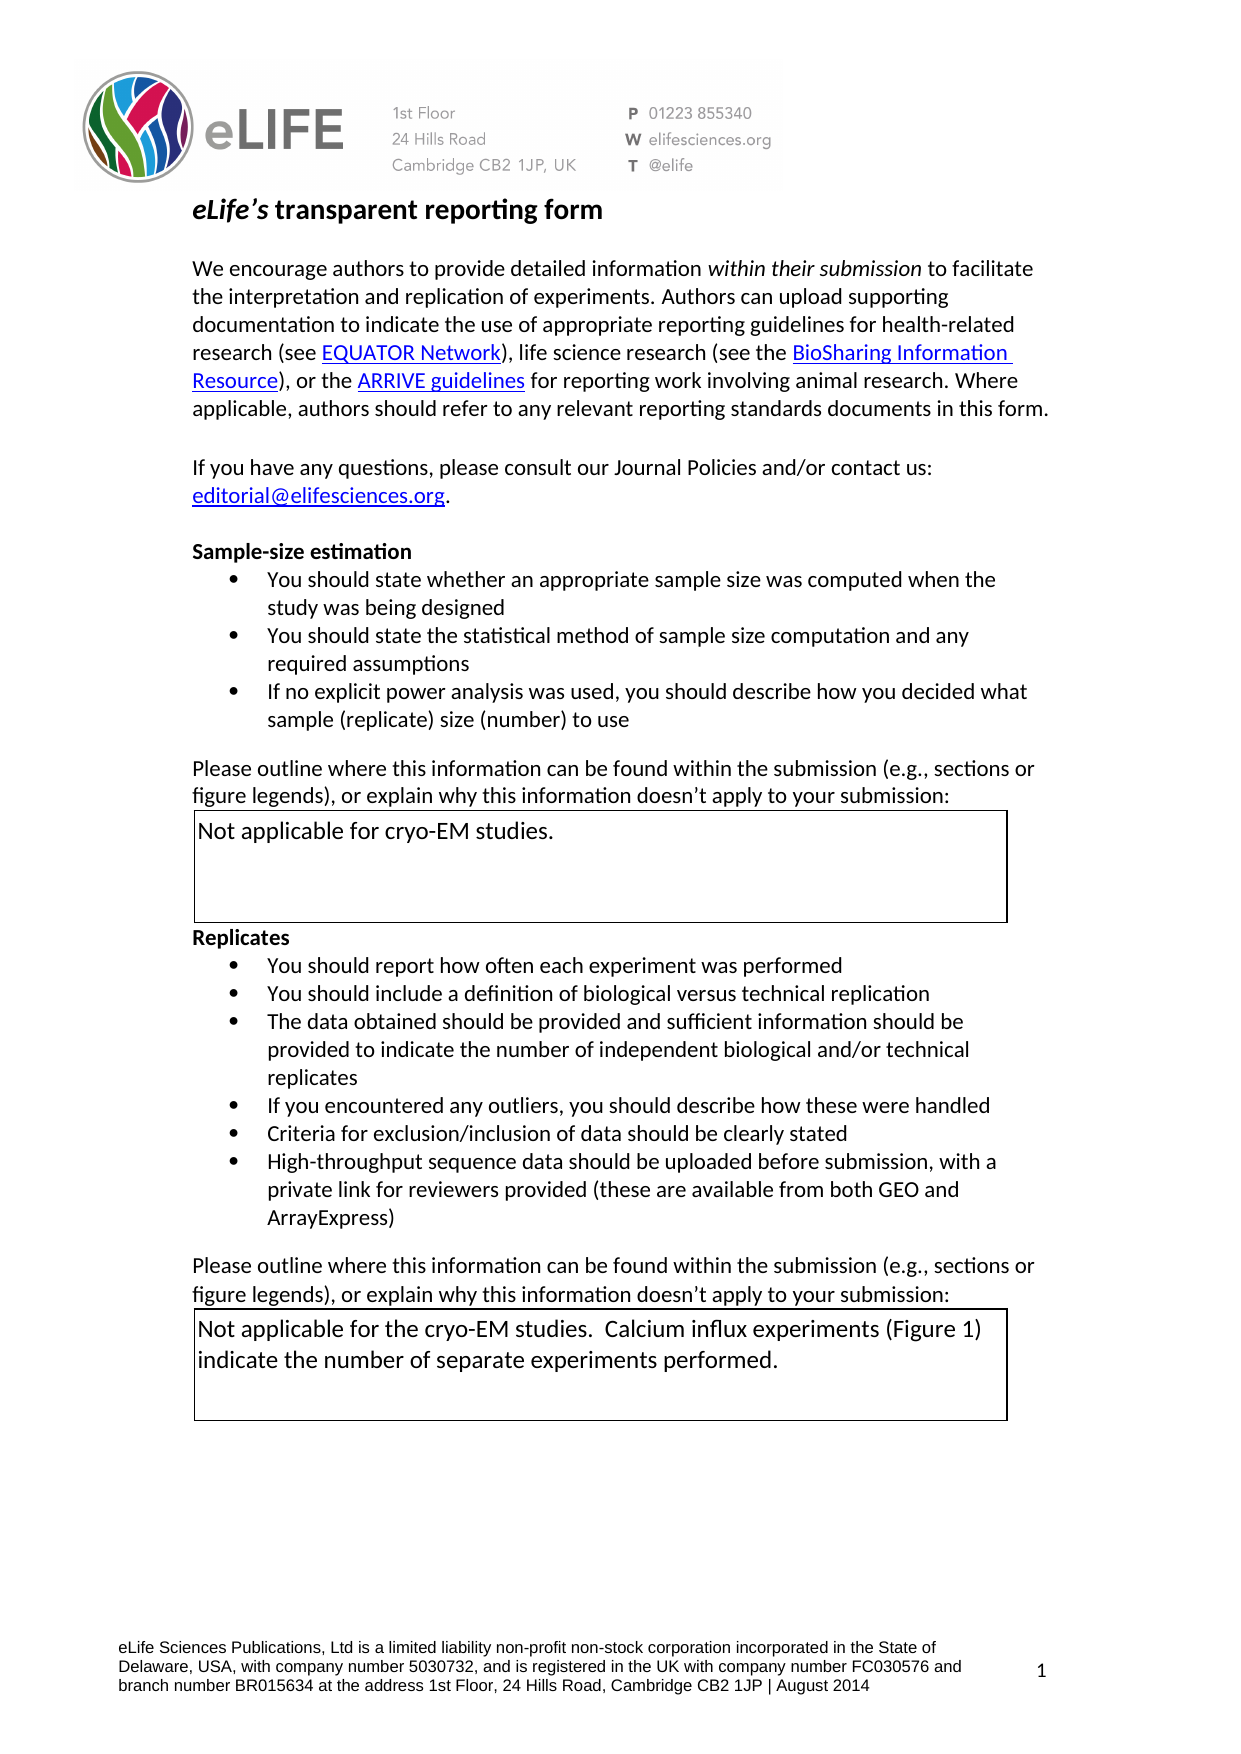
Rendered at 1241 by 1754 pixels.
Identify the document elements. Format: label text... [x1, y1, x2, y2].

text Sample-size estimation [192, 537, 1053, 565]
list You should state whether an appropriate sample size was computed when the study was being designed [229, 565, 1053, 621]
list If you encountered any outliers, you should describe how these were handled [229, 1091, 1053, 1119]
list High-throughput sequence data should be uploaded before submission, with a private link for reviewers provided (these are available from both GEO and ArrayExpress) [229, 1147, 1053, 1231]
text eLife’s transparent reporting form [192, 191, 1053, 226]
text If you have any questions, please consult our Journal Policies and/or contact us: editorial@elifesciences.org. [192, 453, 1053, 509]
list You should report how often each experiment was performed [229, 951, 1053, 979]
text We encourage authors to provide detailed information within their submission to facilitate the interpretation and replication of experiments. Authors can upload supporting documentation to indicate the use of appropriate reporting guidelines for health-related research (see EQUATOR Network), life science research (see the BioSharing Information Resource), or the ARRIVE guidelines for reporting work involving animal research. Where applicable, authors should refer to any relevant reporting standards documents in this form. [192, 254, 1053, 423]
text Not applicable for the cryo-EM studies. Calcium influx experiments (Figure 1) indicate the number of separate experiments performed. [195, 1311, 1006, 1374]
list You should state the statistical method of sample size computation and any required assumptions [229, 621, 1053, 677]
list Criteria for exclusion/inclusion of data should be clearly stated [229, 1119, 1053, 1147]
list You should include a definition of biological versus technical replication [229, 979, 1053, 1007]
text Not applicable for cryo-EM studies. [195, 813, 1006, 846]
picture [73, 59, 784, 191]
list The data obtained should be provided and sufficient information should be provided to indicate the number of independent biological and/or technical replicates [229, 1007, 1053, 1091]
text Replicates [192, 838, 1053, 951]
list If no explicit power analysis was used, you should describe how you decided what sample (replicate) size (number) to use [229, 677, 1053, 733]
